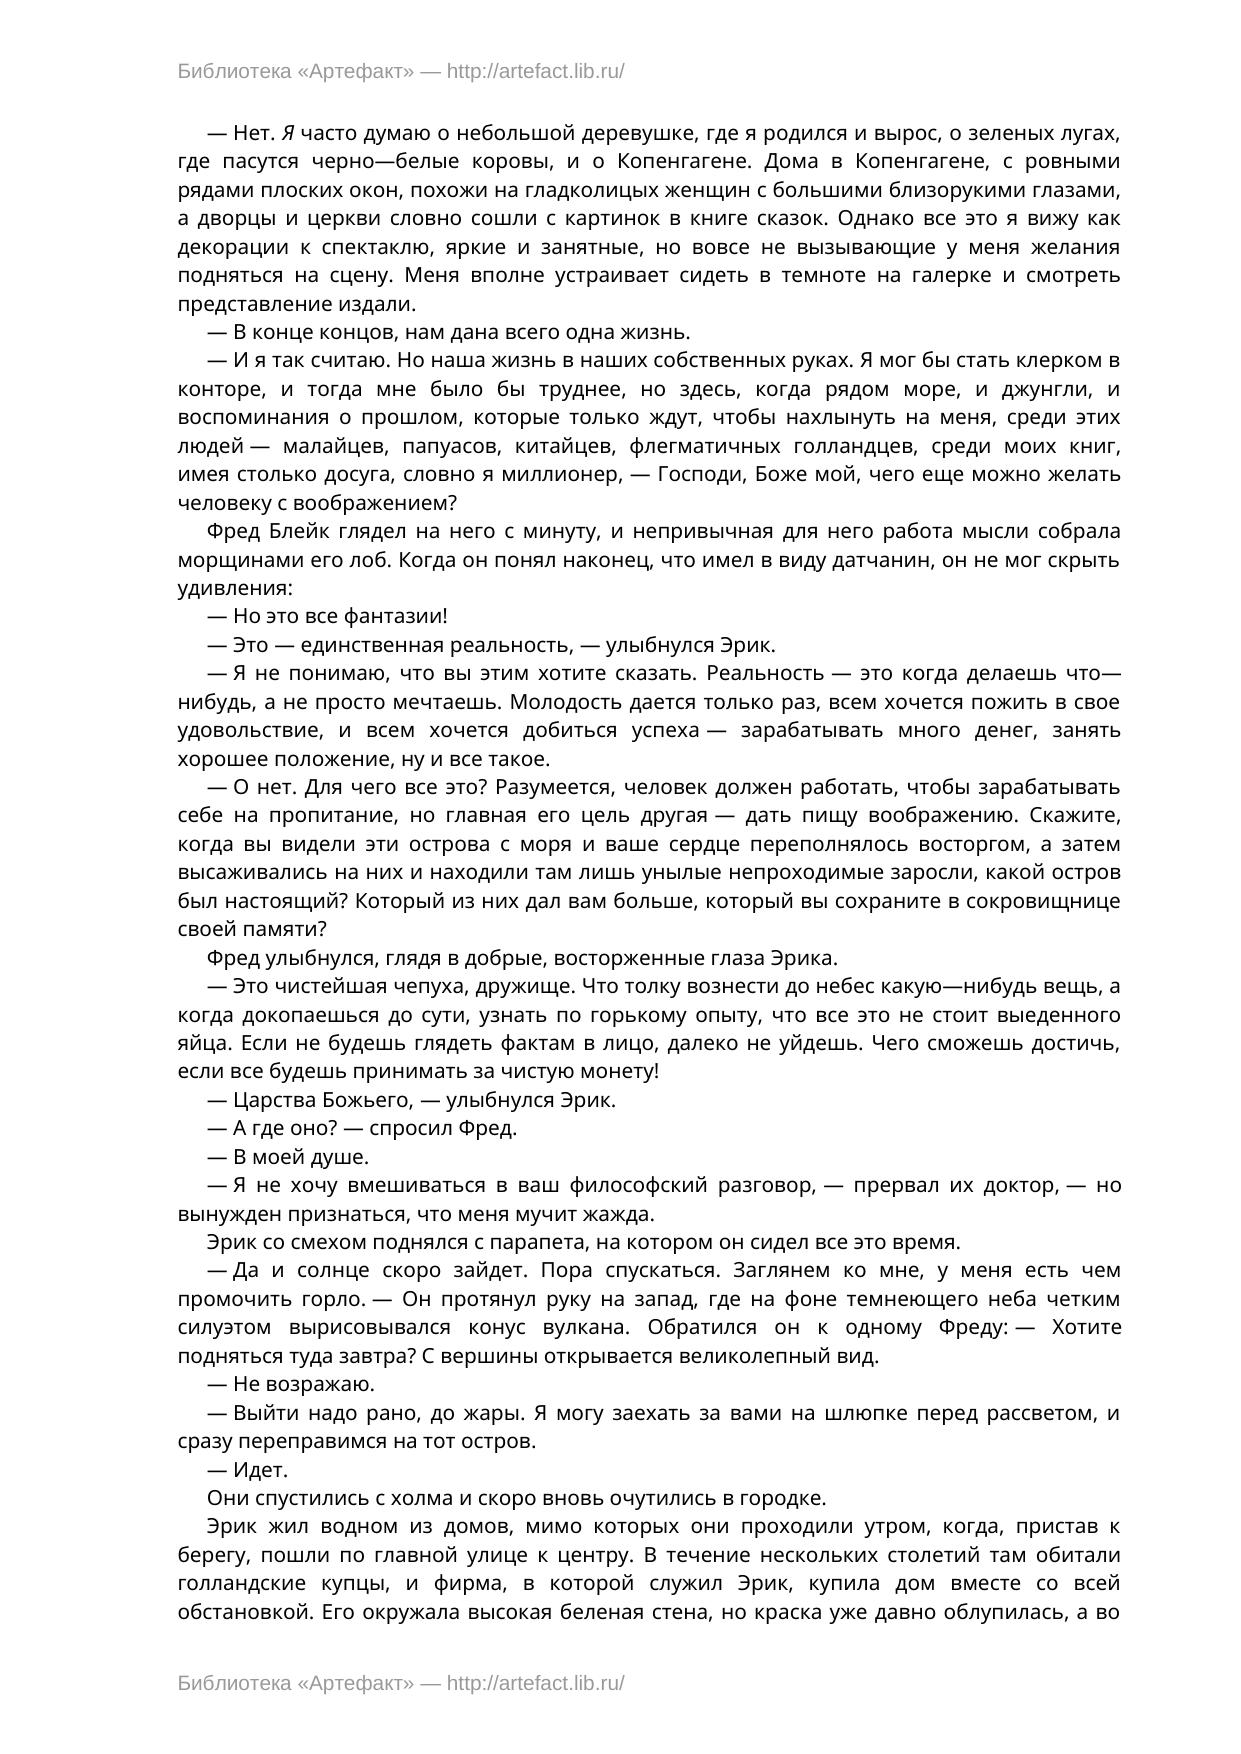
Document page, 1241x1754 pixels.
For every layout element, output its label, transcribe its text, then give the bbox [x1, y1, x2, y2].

text — Не возражаю. [177, 1369, 1122, 1398]
text — Но это все фантазии! [177, 602, 1122, 630]
text — Идет. [177, 1455, 1122, 1483]
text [177, 1512, 1122, 1625]
text — В конце концов, нам дана всего одна жизнь. [177, 317, 1122, 346]
text — А где оно? — спросил Фред. [177, 1113, 1122, 1142]
text Они спустились с холма и скоро вновь очутились в городке. [177, 1483, 1122, 1512]
text Фред Блейк глядел на него с минуту, и непривычная для него работа мысли собрала морщинами его лоб. Когда он понял наконец, что имел в виду датчанин, он не мог скрыть удивления: [177, 516, 1122, 602]
text — Это чистейшая чепуха, дружище. Что толку вознести до небес какую—нибудь вещь, а когда докопаешься до сути, узнать по горькому опыту, что все это не стоит выеденного яйца. Если не будешь глядеть фактам в лицо, далеко не уйдешь. Чего сможешь достичь, если все будешь принимать за чистую монету! [177, 971, 1122, 1085]
text Эрик со смехом поднялся с парапета, на котором он сидел все это время. [177, 1227, 1122, 1256]
text — Я не хочу вмешиваться в ваш философский разговор, — прервал их доктор, — но вынужден признаться, что меня мучит жажда. [177, 1170, 1122, 1227]
text — Царства Божьего, — улыбнулся Эрик. [177, 1085, 1122, 1113]
text — В моей душе. [177, 1142, 1122, 1170]
text — Это — единственная реальность, — улыбнулся Эрик. [177, 630, 1122, 658]
text Фред улыбнулся, глядя в добрые, восторженные глаза Эрика. [177, 943, 1122, 971]
text — О нет. Для чего все это? Разумеется, человек должен работать, чтобы зарабатывать себе на пропитание, но главная его цель другая — дать пищу воображению. Скажите, когда вы видели эти острова с моря и ваше сердце переполнялось восторгом, а затем высаживались на них и находили там лишь унылые непроходимые заросли, какой остров был настоящий? Который из них дал вам больше, который вы сохраните в сокровищнице своей памяти? [177, 772, 1122, 943]
text — Да и солнце скоро зайдет. Пора спускаться. Заглянем ко мне, у меня есть чем промочить горло. — Он протянул руку на запад, где на фоне темнеющего неба четким силуэтом вырисовывался конус вулкана. Обратился он к одному Фреду: — Хотите подняться туда завтра? С вершины открывается великолепный вид. [177, 1256, 1122, 1369]
text — Выйти надо рано, до жары. Я могу заехать за вами на шлюпке перед рассветом, и сразу переправимся на тот остров. [177, 1398, 1122, 1455]
text — И я так считаю. Но наша жизнь в наших собственных руках. Я мог бы стать клерком в конторе, и тогда мне было бы труднее, но здесь, когда рядом море, и джунгли, и воспоминания о прошлом, которые только ждут, чтобы нахлынуть на меня, среди этих людей — малайцев, папуасов, китайцев, флегматичных голландцев, среди моих книг, имея столько досуга, словно я миллионер, — Господи, Боже мой, чего еще можно желать человеку с воображением? [177, 346, 1122, 516]
text — Я не понимаю, что вы этим хотите сказать. Реальность — это когда делаешь что—нибудь, а не просто мечтаешь. Молодость дается только раз, всем хочется пожить в свое удовольствие, и всем хочется добиться успеха — зарабатывать много денег, занять хорошее положение, ну и все такое. [177, 658, 1122, 772]
text — Нет. Я часто думаю о небольшой деревушке, где я родился и вырос, о зеленых лугах, где пасутся черно—белые коровы, и о Копенгагене. Дома в Копенгагене, с ровными рядами плоских окон, похожи на гладколицых женщин с большими близорукими глазами, а дворцы и церкви словно сошли с картинок в книге сказок. Однако все это я вижу как декорации к спектаклю, яркие и занятные, но вовсе не вызывающие у меня желания подняться на сцену. Меня вполне устраивает сидеть в темноте на галерке и смотреть представление издали. [177, 118, 1122, 317]
